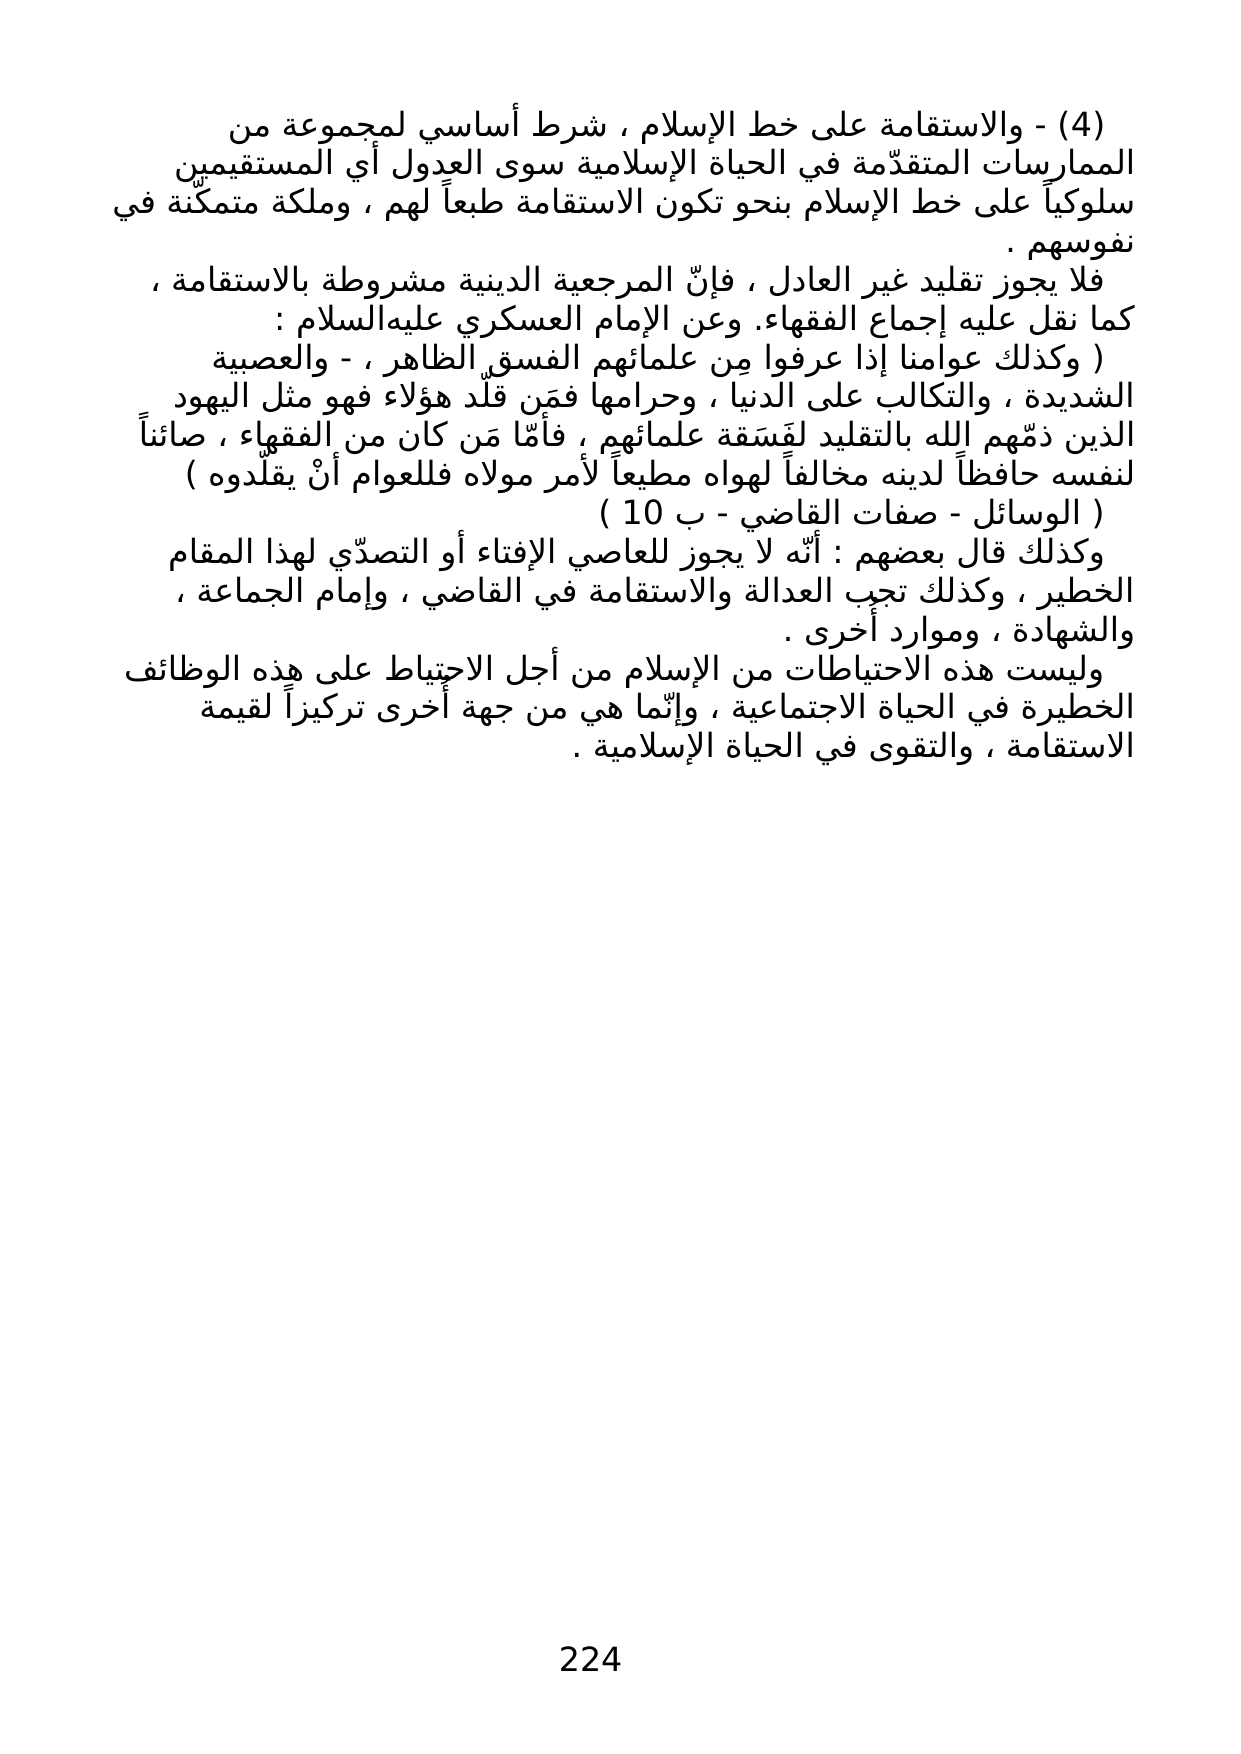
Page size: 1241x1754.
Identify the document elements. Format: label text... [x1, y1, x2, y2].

text وليست هذه الاحتياطات من الإسلام من أجل الاحتياط على هذه الوظائف الخطيرة في الحياة الاجتماعية ، وإنّما هي من جهة أُخرى تركيزاً لقيمة الاستقامة ، والتقوى في الحياة الإسلامية . [105, 649, 1135, 766]
text (4) - والاستقامة على خط الإسلام ، شرط أساسي لمجموعة من الممارسات المتقدّمة في الحياة الإسلامية سوى العدول أي المستقيمين سلوكياً على خط الإسلام بنحو تكون الاستقامة طبعاً لهم ، وملكة متمكّنة في نفوسهم . [105, 105, 1135, 260]
text وكذلك قال بعضهم : أنّه لا يجوز للعاصي الإفتاء أو التصدّي لهذا المقام الخطير ، وكذلك تجب العدالة والاستقامة في القاضي ، وإمام الجماعة ، والشهادة ، وموارد أُخرى . [105, 532, 1135, 649]
text ( وكذلك عوامنا إذا عرفوا مِن علمائهم الفسق الظاهر ، - والعصبية الشديدة ، والتكالب على الدنيا ، وحرامها فمَن قلّد هؤلاء فهو مثل اليهود الذين ذمّهم الله بالتقليد لفَسَقة علمائهم ، فأمّا مَن كان من الفقهاء ، صائناً لنفسه حافظاً لدينه مخالفاً لهواه مطيعاً لأمر مولاه فللعوام أنْ يقلّدوه ) [105, 338, 1135, 493]
text فلا يجوز تقليد غير العادل ، فإنّ المرجعية الدينية مشروطة بالاستقامة ، كما نقل عليه إجماع الفقهاء. وعن الإمام العسكري عليه‌السلام : [105, 260, 1135, 338]
text ( الوسائل - صفات القاضي - ب 10 ) [105, 493, 1135, 532]
